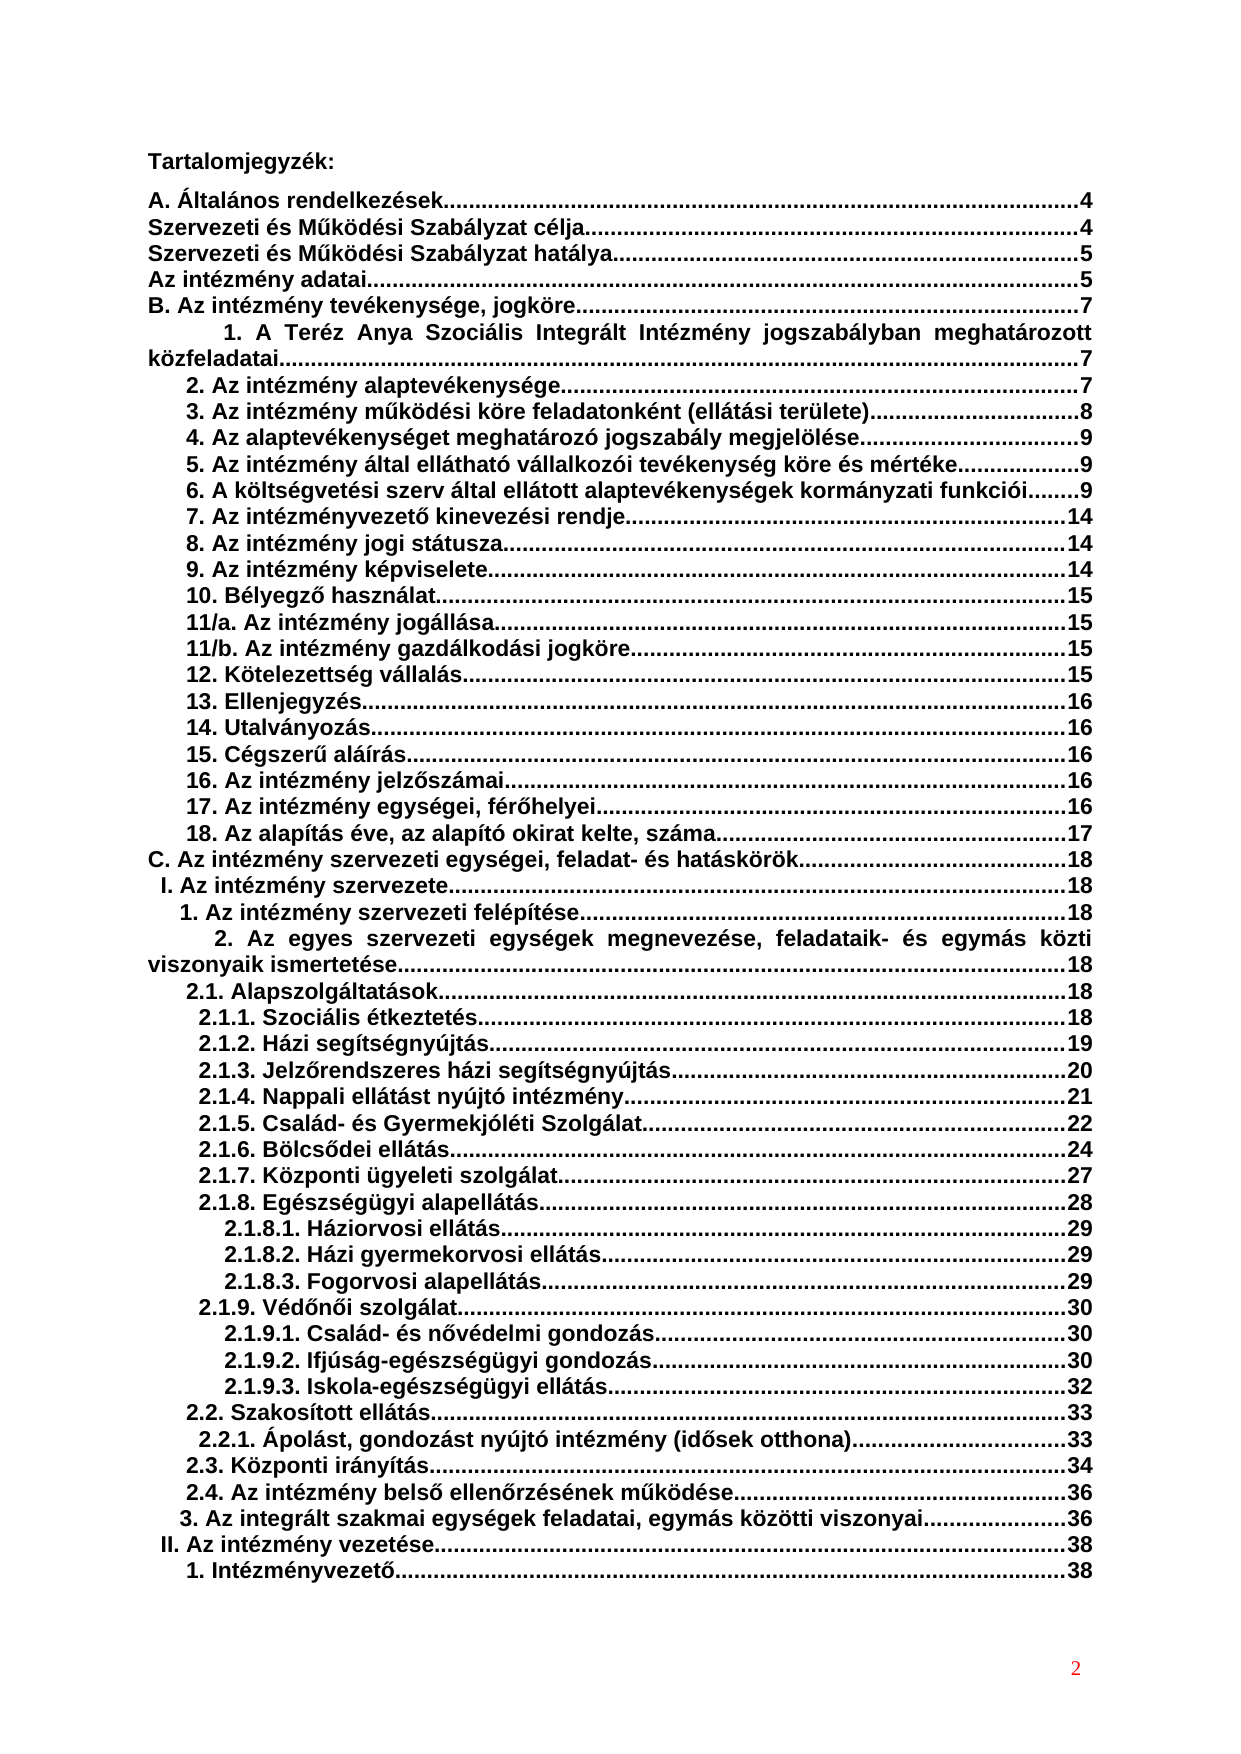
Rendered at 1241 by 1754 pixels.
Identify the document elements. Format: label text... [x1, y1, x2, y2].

text 2.4. Az intézmény belső ellenőrzésének működése 36 [148, 1478, 1093, 1505]
text 2.1.3. Jelzőrendszeres házi segítségnyújtás 20 [148, 1057, 1093, 1083]
text 9. Az intézmény képviselete 14 [148, 556, 1093, 582]
text Szervezeti és Működési Szabályzat hatálya 5 [148, 240, 1093, 266]
text Szervezeti és Működési Szabályzat célja 4 [148, 213, 1093, 240]
text 5. Az intézmény által ellátható vállalkozói tevékenység köre és mértéke 9 [148, 451, 1093, 477]
text 2.1.8.3. Fogorvosi alapellátás 29 [148, 1268, 1093, 1294]
text 2.1.5. Család- és Gyermekjóléti Szolgálat 22 [148, 1109, 1093, 1136]
text 2.1.9.1. Család- és nővédelmi gondozás 30 [148, 1320, 1093, 1347]
text 2.1.8.2. Házi gyermekorvosi ellátás 29 [148, 1241, 1093, 1268]
text C. Az intézmény szervezeti egységei, feladat- és hatáskörök 18 [148, 846, 1093, 872]
text 15. Cégszerű aláírás 16 [148, 741, 1093, 767]
text 1. Intézményvezető 38 [148, 1557, 1093, 1584]
text 2.1. Alapszolgáltatások 18 [148, 978, 1093, 1004]
text 2.3. Központi irányítás 34 [148, 1452, 1093, 1478]
text 2.1.6. Bölcsődei ellátás 24 [148, 1136, 1093, 1162]
text 2.1.8.1. Háziorvosi ellátás 29 [148, 1215, 1093, 1241]
text 2.1.4. Nappali ellátást nyújtó intézmény 21 [148, 1083, 1093, 1109]
text 17. Az intézmény egységei, férőhelyei 16 [148, 793, 1093, 819]
text 2.1.9.3. Iskola-egészségügyi ellátás 32 [148, 1373, 1093, 1399]
text Tartalomjegyzék: [148, 148, 1093, 174]
text 2.1.7. Központi ügyeleti szolgálat 27 [148, 1162, 1093, 1188]
text 2.2.1. Ápolást, gondozást nyújtó intézmény (idősek otthona) 33 [148, 1426, 1093, 1452]
text 2.2. Szakosított ellátás 33 [148, 1399, 1093, 1426]
text 7. Az intézményvezető kinevezési rendje 14 [148, 503, 1093, 530]
text 2.1.9. Védőnői szolgálat 30 [148, 1294, 1093, 1320]
text A. Általános rendelkezések 4 [148, 187, 1093, 213]
text 14. Utalványozás 16 [148, 714, 1093, 741]
text 3. Az intézmény működési köre feladatonként (ellátási területe) 8 [148, 398, 1093, 424]
text Az intézmény adatai 5 [148, 266, 1093, 292]
text B. Az intézmény tevékenysége, jogköre 7 [148, 292, 1093, 319]
text 1. Az intézmény szervezeti felépítése 18 [148, 899, 1093, 925]
text 1. A Teréz Anya Szociális Integrált Intézmény jogszabályban meghatározott közfeladatai 7 [148, 319, 1093, 372]
text 6. A költségvetési szerv által ellátott alaptevékenységek kormányzati funkciói 9 [148, 477, 1093, 503]
text 10. Bélyegző használat 15 [148, 582, 1093, 609]
text 11/b. Az intézmény gazdálkodási jogköre 15 [148, 635, 1093, 661]
text 3. Az integrált szakmai egységek feladatai, egymás közötti viszonyai 36 [148, 1505, 1093, 1531]
text 2. Az intézmény alaptevékenysége 7 [148, 372, 1093, 398]
text 13. Ellenjegyzés 16 [148, 688, 1093, 714]
text 12. Kötelezettség vállalás 15 [148, 661, 1093, 688]
text I. Az intézmény szervezete 18 [148, 872, 1093, 899]
text 2.1.9.2. Ifjúság-egészségügyi gondozás 30 [148, 1347, 1093, 1373]
text 2.1.1. Szociális étkeztetés 18 [148, 1004, 1093, 1030]
text 2.1.2. Házi segítségnyújtás 19 [148, 1030, 1093, 1057]
text 4. Az alaptevékenységet meghatározó jogszabály megjelölése 9 [148, 424, 1093, 451]
text 8. Az intézmény jogi státusza 14 [148, 530, 1093, 556]
text 16. Az intézmény jelzőszámai 16 [148, 767, 1093, 793]
text II. Az intézmény vezetése 38 [148, 1531, 1093, 1557]
text 2. Az egyes szervezeti egységek megnevezése, feladataik- és egymás közti viszonyaik ismertetése 18 [148, 925, 1093, 978]
text 11/a. Az intézmény jogállása 15 [148, 609, 1093, 635]
text 18. Az alapítás éve, az alapító okirat kelte, száma 17 [148, 819, 1093, 846]
text 2.1.8. Egészségügyi alapellátás 28 [148, 1188, 1093, 1215]
